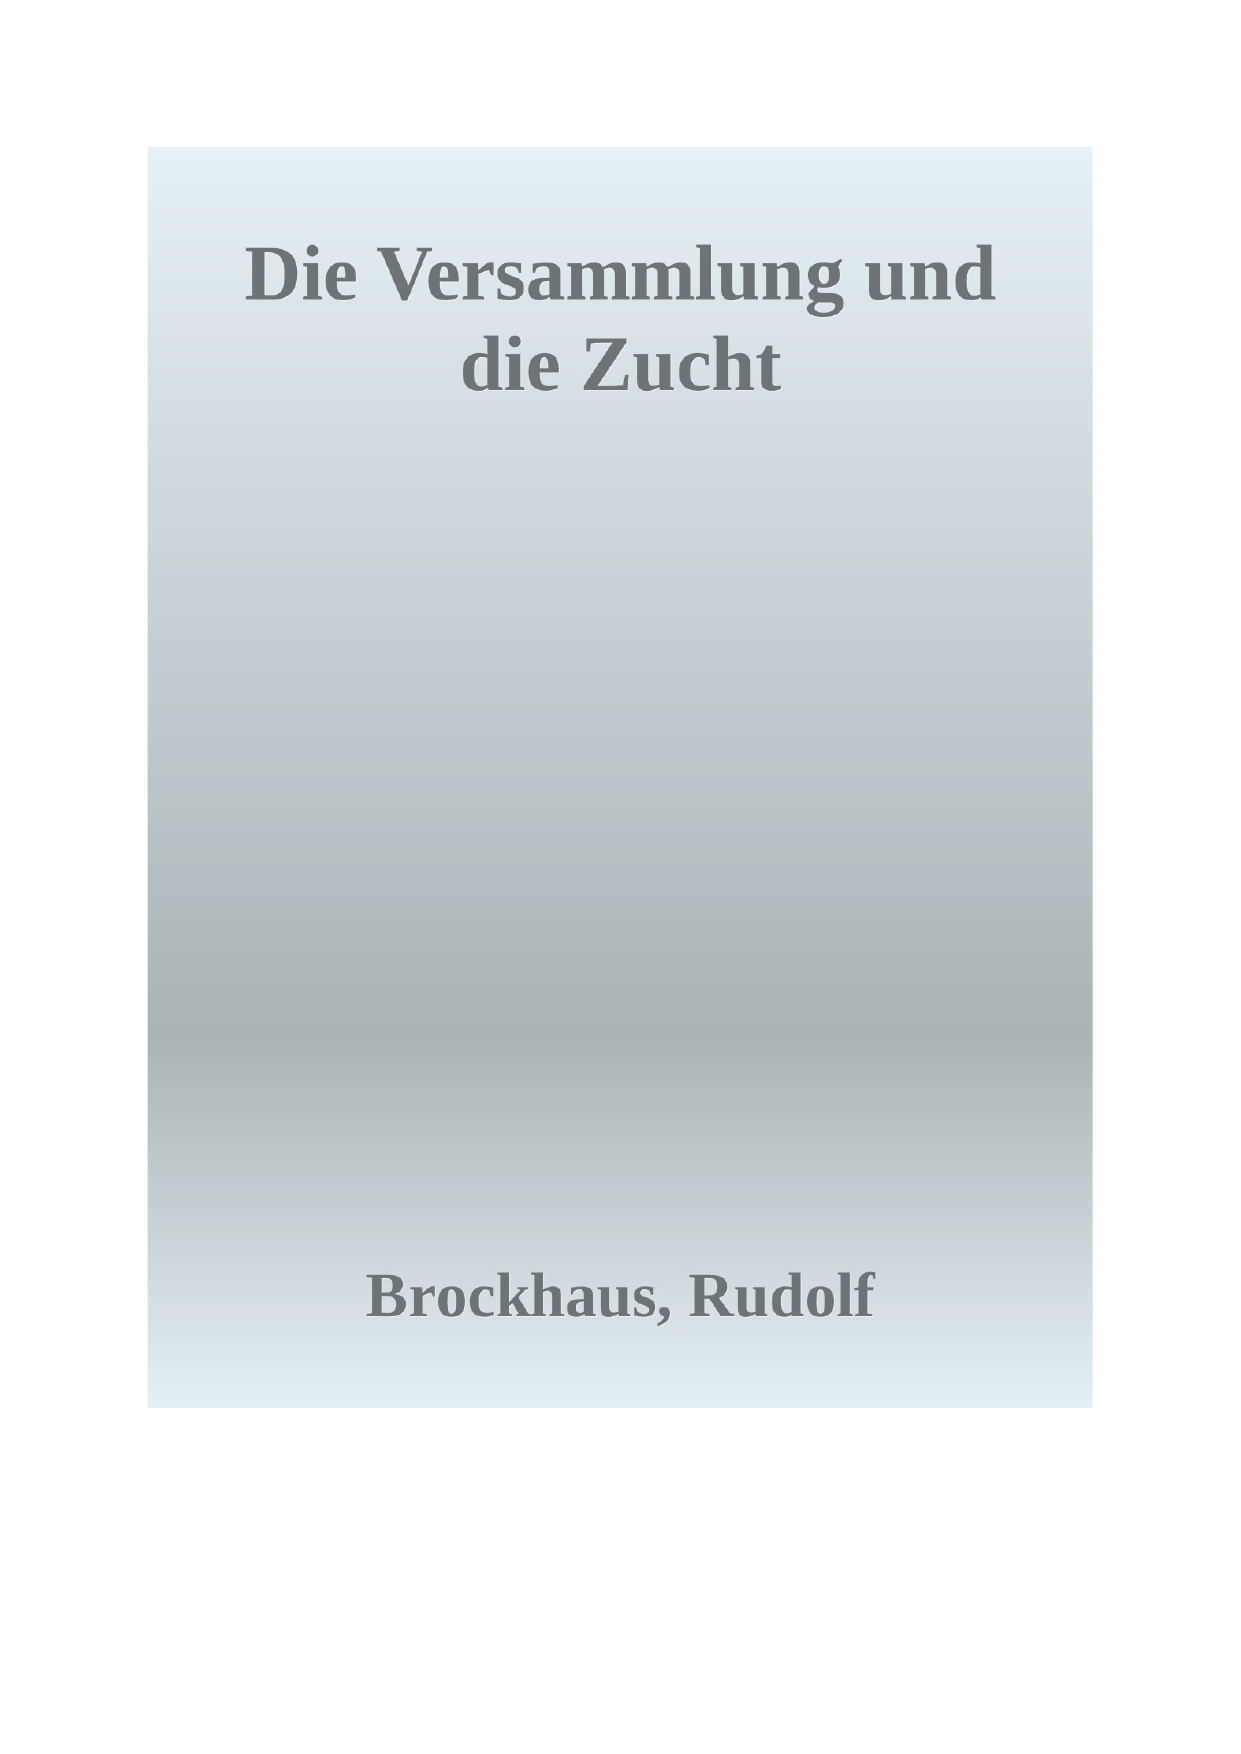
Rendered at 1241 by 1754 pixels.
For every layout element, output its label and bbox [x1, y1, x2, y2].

picture [147, 147, 1093, 1408]
